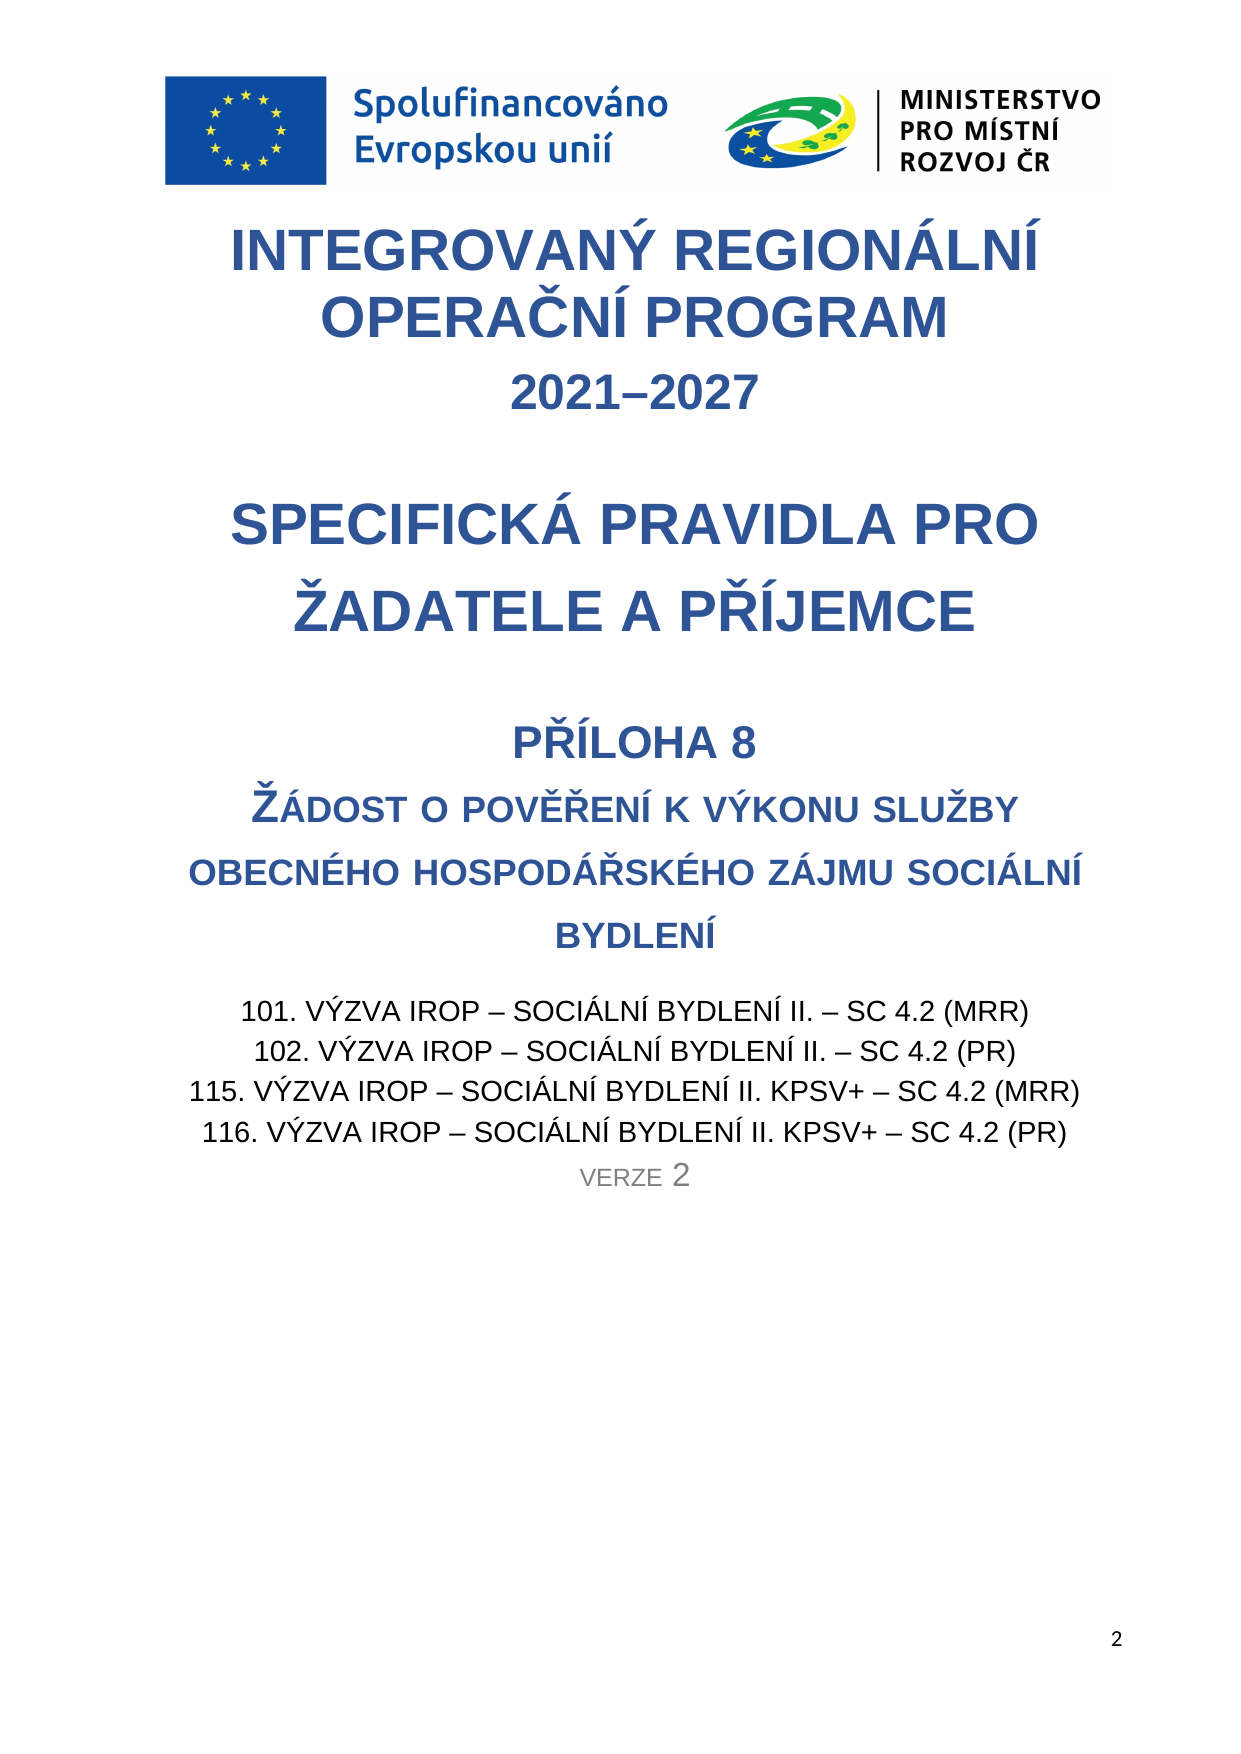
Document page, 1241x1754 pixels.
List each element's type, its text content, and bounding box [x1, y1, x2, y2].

text 116. výzva IROP – SOCIÁLNÍ bydlení II. KPSV+ – SC 4.2 (PR) [148, 216, 1122, 249]
picture [162, 73, 1108, 188]
text VERZE 2 [148, 256, 1122, 294]
